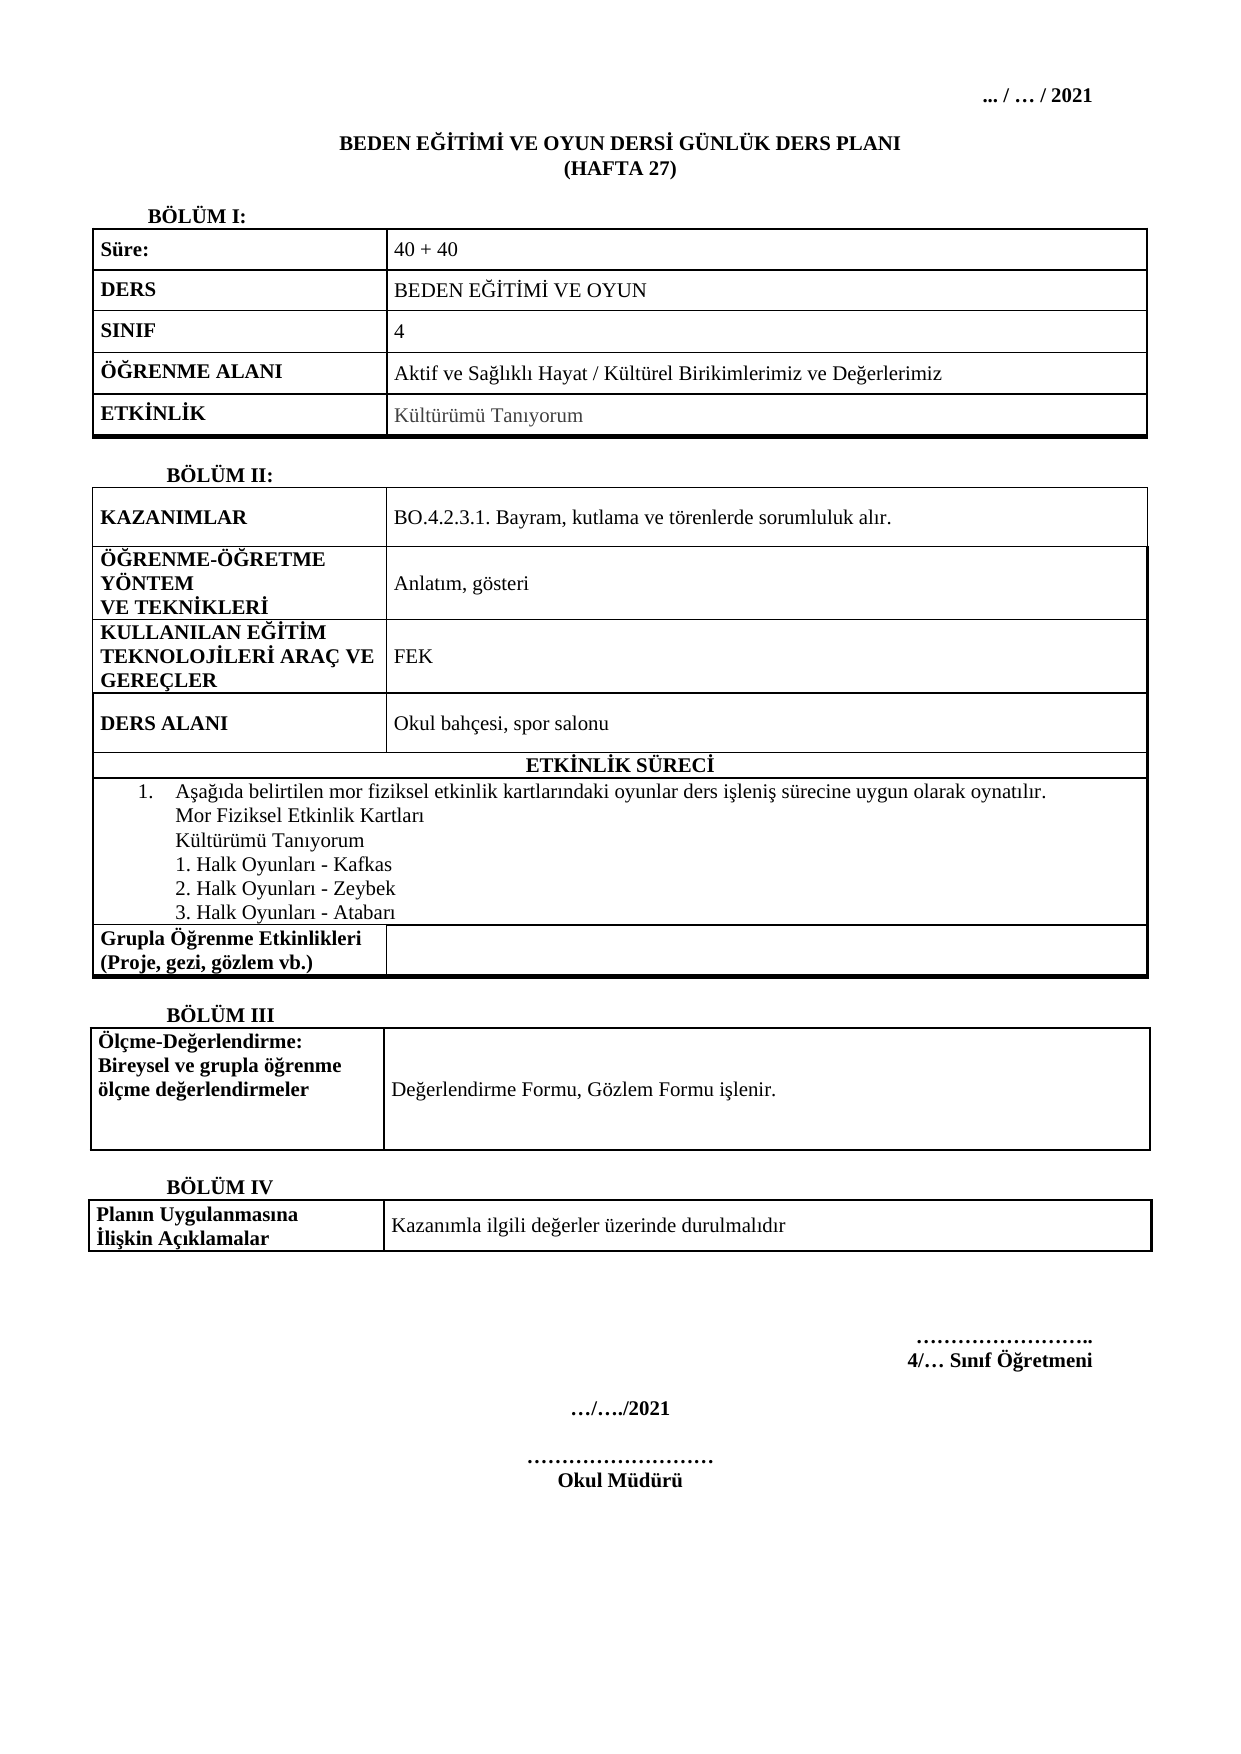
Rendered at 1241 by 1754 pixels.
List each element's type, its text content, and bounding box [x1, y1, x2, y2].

table_header 40 + 40 [388, 230, 1146, 269]
table_cell Aktif ve Sağlıklı Hayat / Kültürel Birikimlerimiz ve Değerlerimiz [388, 353, 1146, 393]
text …/…./2021 [148, 1396, 1093, 1420]
text ... / … / 2021 [148, 83, 1093, 107]
table_cell Kültürümü Tanıyorum [388, 395, 1146, 434]
table_cell 4 [388, 311, 1146, 352]
table_header Süre: [94, 230, 386, 269]
text 4/… Sınıf Öğretmeni [148, 1348, 1093, 1372]
table_cell SINIF [94, 311, 386, 352]
table_cell KULLANILAN EĞİTİM TEKNOLOJİLERİ ARAÇ VE GEREÇLER [93, 620, 386, 692]
table_header Planın Uygulanmasına İlişkin Açıklamalar [90, 1201, 383, 1249]
text Okul Müdürü [148, 1468, 1093, 1492]
table_cell ÖĞRENME ALANI [94, 353, 386, 393]
table_header Ölçme-Değerlendirme: Bireysel ve grupla öğrenme ölçme değerlendirmeler [92, 1029, 383, 1149]
text BÖLÜM II: [148, 463, 1093, 487]
table_cell FEK [387, 620, 1146, 692]
subtitle BÖLÜM III [148, 1003, 1093, 1027]
table_header Değerlendirme Formu, Gözlem Formu işlenir. [385, 1029, 1149, 1149]
table_cell Aşağıda belirtilen mor fiziksel etkinlik kartlarındaki oyunlar ders işleniş sürecine uygun olarak oynatılır. Mor Fiziksel Etkinlik Kartları Kültürümü Tanıyorum 1. Halk Oyunları - Kafkas 2. Halk Oyunları - Zeybek 3. Halk Oyunları - Atabarı [94, 779, 1146, 924]
text BEDEN EĞİTİMİ VE OYUN DERSİ GÜNLÜK DERS PLANI [148, 131, 1093, 155]
table_cell Anlatım, gösteri [387, 547, 1146, 619]
table_header BO.4.2.3.1. Bayram, kutlama ve törenlerde sorumluluk alır. [387, 488, 1147, 546]
text BÖLÜM I: [148, 203, 1093, 228]
table_cell BEDEN EĞİTİMİ VE OYUN [388, 271, 1146, 310]
table_cell DERS [94, 271, 386, 310]
table_cell ETKİNLİK [94, 395, 386, 434]
table_cell [387, 926, 1146, 974]
table_cell DERS ALANI [94, 694, 386, 752]
table_cell ETKİNLİK SÜRECİ [94, 753, 1146, 777]
table_cell Grupla Öğrenme Etkinlikleri (Proje, gezi, gözlem vb.) [94, 925, 386, 974]
table_header Kazanımla ilgili değerler üzerinde durulmalıdır [385, 1201, 1150, 1249]
table_cell Okul bahçesi, spor salonu [387, 694, 1146, 752]
subtitle BÖLÜM IV [148, 1175, 1093, 1199]
table_header KAZANIMLAR [93, 488, 386, 546]
text …………………….. [148, 1324, 1093, 1348]
text ……………………… [148, 1444, 1093, 1468]
text (HAFTA 27) [148, 155, 1093, 179]
table_cell ÖĞRENME-ÖĞRETME YÖNTEM VE TEKNİKLERİ [93, 547, 386, 619]
